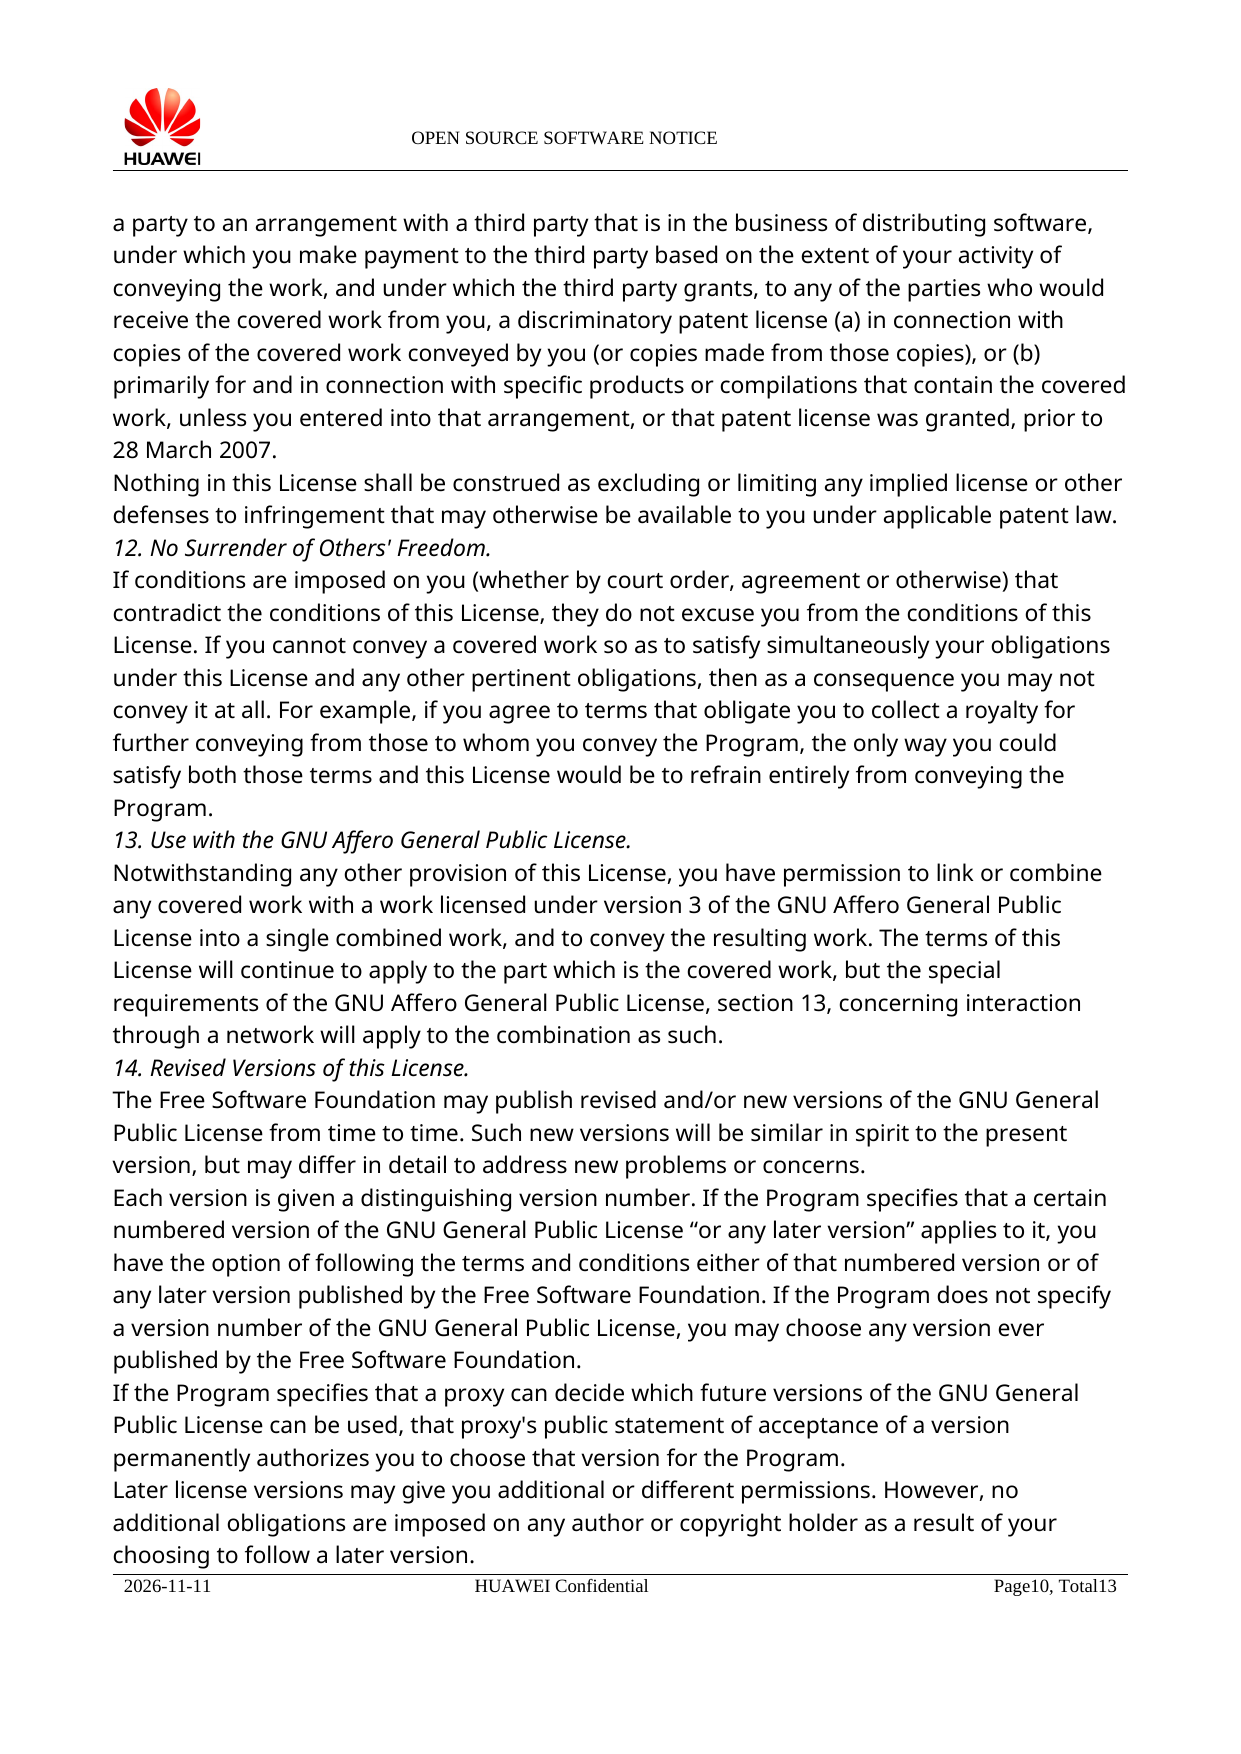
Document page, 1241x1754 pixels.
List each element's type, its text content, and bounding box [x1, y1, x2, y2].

text Nothing in this License shall be construed as excluding or limiting any implied license or other defenses to infringement that may otherwise be available to you under applicable patent law. [112, 466, 1128, 531]
text 12. No Surrender of Others' Freedom. [112, 531, 1128, 564]
text If the Program specifies that a proxy can decide which future versions of the GNU General Public License can be used, that proxy's public statement of acceptance of a version permanently authorizes you to choose that version for the Program. [112, 1376, 1128, 1474]
text The Free Software Foundation may publish revised and/or new versions of the GNU General Public License from time to time. Such new versions will be similar in spirit to the present version, but may differ in detail to address new problems or concerns. [112, 1084, 1128, 1181]
text Each version is given a distinguishing version number. If the Program specifies that a certain numbered version of the GNU General Public License “or any later version” applies to it, you have the option of following the terms and conditions either of that numbered version or of any later version published by the Free Software Foundation. If the Program does not specify a version number of the GNU General Public License, you may choose any version ever published by the Free Software Foundation. [112, 1181, 1128, 1376]
text 14. Revised Versions of this License. [112, 1051, 1128, 1084]
text Later license versions may give you additional or different permissions. However, no additional obligations are imposed on any author or copyright holder as a result of your choosing to follow a later version. [112, 1474, 1128, 1571]
text If conditions are imposed on you (whether by court order, agreement or otherwise) that contradict the conditions of this License, they do not excuse you from the conditions of this License. If you cannot convey a covered work so as to satisfy simultaneously your obligations under this License and any other pertinent obligations, then as a consequence you may not convey it at all. For example, if you agree to terms that obligate you to collect a royalty for further conveying from those to whom you convey the Program, the only way you could satisfy both those terms and this License would be to refrain entirely from conveying the Program. [112, 564, 1128, 824]
text 13. Use with the GNU Affero General Public License. [112, 824, 1128, 856]
picture [124, 88, 201, 165]
text Notwithstanding any other provision of this License, you have permission to link or combine any covered work with a work licensed under version 3 of the GNU Affero General Public License into a single combined work, and to convey the resulting work. The terms of this License will continue to apply to the part which is the covered work, but the special requirements of the GNU Affero General Public License, section 13, concerning interaction through a network will apply to the combination as such. [112, 856, 1128, 1051]
